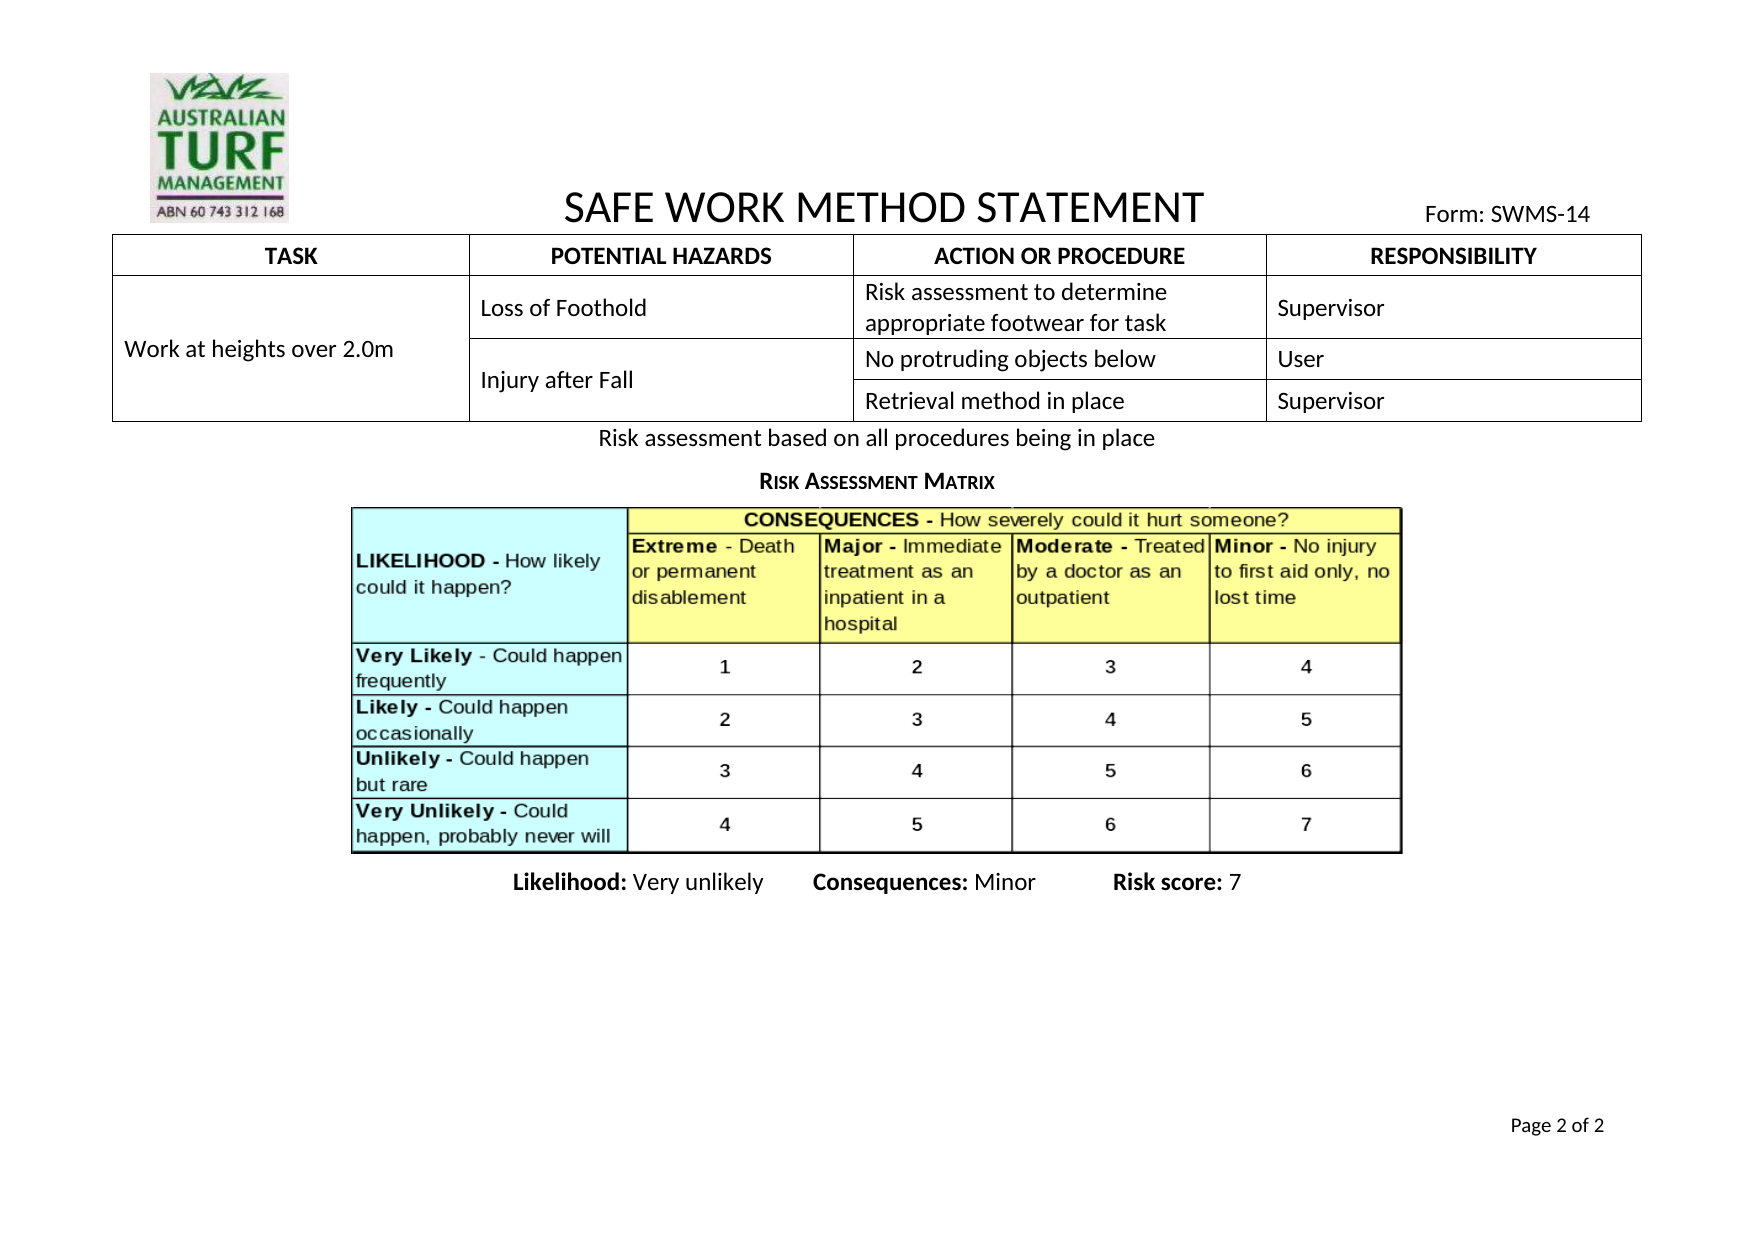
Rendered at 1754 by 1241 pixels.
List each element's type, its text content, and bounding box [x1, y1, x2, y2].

table_cell Supervisor [1267, 276, 1641, 337]
table_cell POTENTIAL HAZARDS [470, 235, 853, 275]
table_cell ACTION OR PROCEDURE [854, 235, 1266, 275]
table_cell User [1267, 339, 1641, 379]
text Risk Assessment Matrix [150, 465, 1604, 495]
text Likelihood: Very unlikely Consequences: Minor Risk score: 7 [150, 866, 1604, 896]
text Risk assessment based on all procedures being in place [150, 422, 1604, 452]
table_cell Injury after Fall [470, 339, 853, 421]
picture [150, 73, 289, 223]
table_cell Loss of Foothold [470, 276, 853, 337]
table_cell Risk assessment to determine appropriate footwear for task [854, 276, 1266, 337]
table_cell No protruding objects below [854, 339, 1266, 379]
table_cell RESPONSIBILITY [1267, 235, 1641, 275]
table_cell TASK [113, 235, 469, 275]
table_cell Supervisor [1267, 380, 1641, 421]
table_cell Work at heights over 2.0m [113, 276, 469, 421]
table_cell Retrieval method in place [854, 380, 1266, 421]
